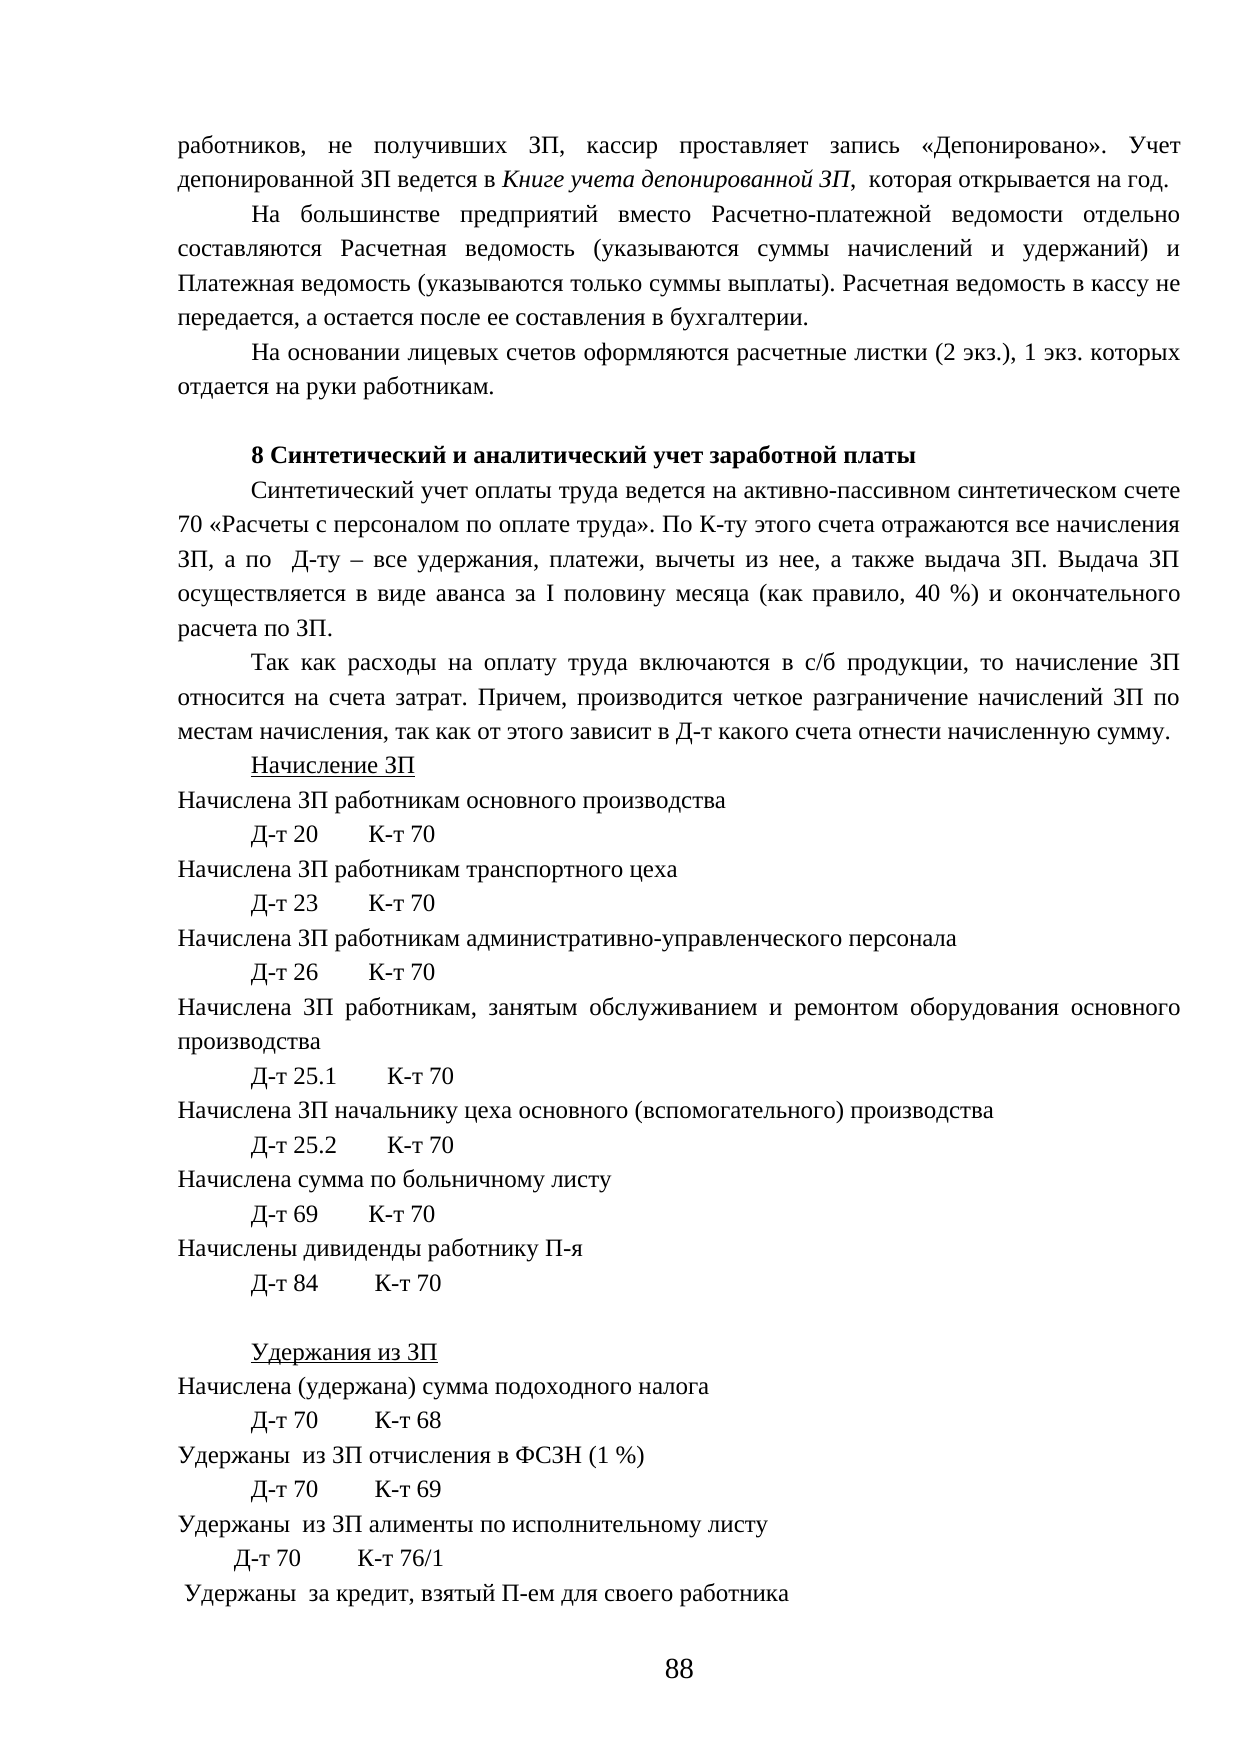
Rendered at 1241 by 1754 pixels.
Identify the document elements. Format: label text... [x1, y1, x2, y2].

text Начислена ЗП работникам транспортного цеха [177, 854, 1181, 883]
text Удержаны за кредит, взятый П-ем для своего работника [177, 1578, 1181, 1607]
text Д-т 23 К-т 70 [177, 888, 1181, 917]
text Начислены дивиденды работнику П-я [177, 1233, 1181, 1262]
text Удержаны из ЗП отчисления в ФСЗН (1 %) [177, 1440, 1181, 1469]
text Д-т 70 К-т 68 [177, 1406, 1181, 1434]
text 8 Синтетический и аналитический учет заработной платы [177, 440, 1181, 469]
text Д-т 70 К-т 69 [177, 1474, 1181, 1503]
text Начислена сумма по больничному листу [177, 1164, 1181, 1193]
text Д-т 20 К-т 70 [177, 819, 1181, 848]
text Д-т 69 К-т 70 [177, 1199, 1181, 1227]
text Начислена ЗП работникам, занятым обслуживанием и ремонтом оборудования основного производства [177, 992, 1181, 1055]
text Начисление ЗП [177, 751, 1181, 779]
text На основании лицевых счетов оформляются расчетные листки (2 экз.), 1 экз. которых отдается на руки работникам. [177, 337, 1181, 400]
text Д-т 25.2 К-т 70 [177, 1130, 1181, 1158]
text Удержания из ЗП [177, 1337, 1181, 1365]
text Начислена (удержана) сумма подоходного налога [177, 1371, 1181, 1400]
text На большинстве предприятий вместо Расчетно-платежной ведомости отдельно составляются Расчетная ведомость (указываются суммы начислений и удержаний) и Платежная ведомость (указываются только суммы выплаты). Расчетная ведомость в кассу не передается, а остается после ее составления в бухгалтерии. [177, 199, 1181, 331]
text Начислена ЗП работникам административно-управленческого персонала [177, 923, 1181, 952]
text Начислена ЗП начальнику цеха основного (вспомогательного) производства [177, 1095, 1181, 1124]
text Д-т 25.1 К-т 70 [177, 1061, 1181, 1089]
text Так как расходы на оплату труда включаются в с/б продукции, то начисление ЗП относится на счета затрат. Причем, производится четкое разграничение начислений ЗП по местам начисления, так как от этого зависит в Д-т какого счета отнести начисленную сумму. [177, 647, 1181, 745]
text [177, 130, 1181, 193]
text Д-т 26 К-т 70 [177, 957, 1181, 986]
text Синтетический учет оплаты труда ведется на активно-пассивном синтетическом счете 70 «Расчеты с персоналом по оплате труда». По К-ту этого счета отражаются все начисления ЗП, а по Д-ту – все удержания, платежи, вычеты из нее, а также выдача ЗП. Выдача ЗП осуществляется в виде аванса за I половину месяца (как правило, 40 %) и окончательного расчета по ЗП. [177, 475, 1181, 641]
text Удержаны из ЗП алименты по исполнительному листу [177, 1509, 1181, 1538]
text Начислена ЗП работникам основного производства [177, 785, 1181, 814]
text Д-т 84 К-т 70 [177, 1268, 1181, 1296]
text Д-т 70 К-т 76/1 [177, 1543, 1181, 1572]
